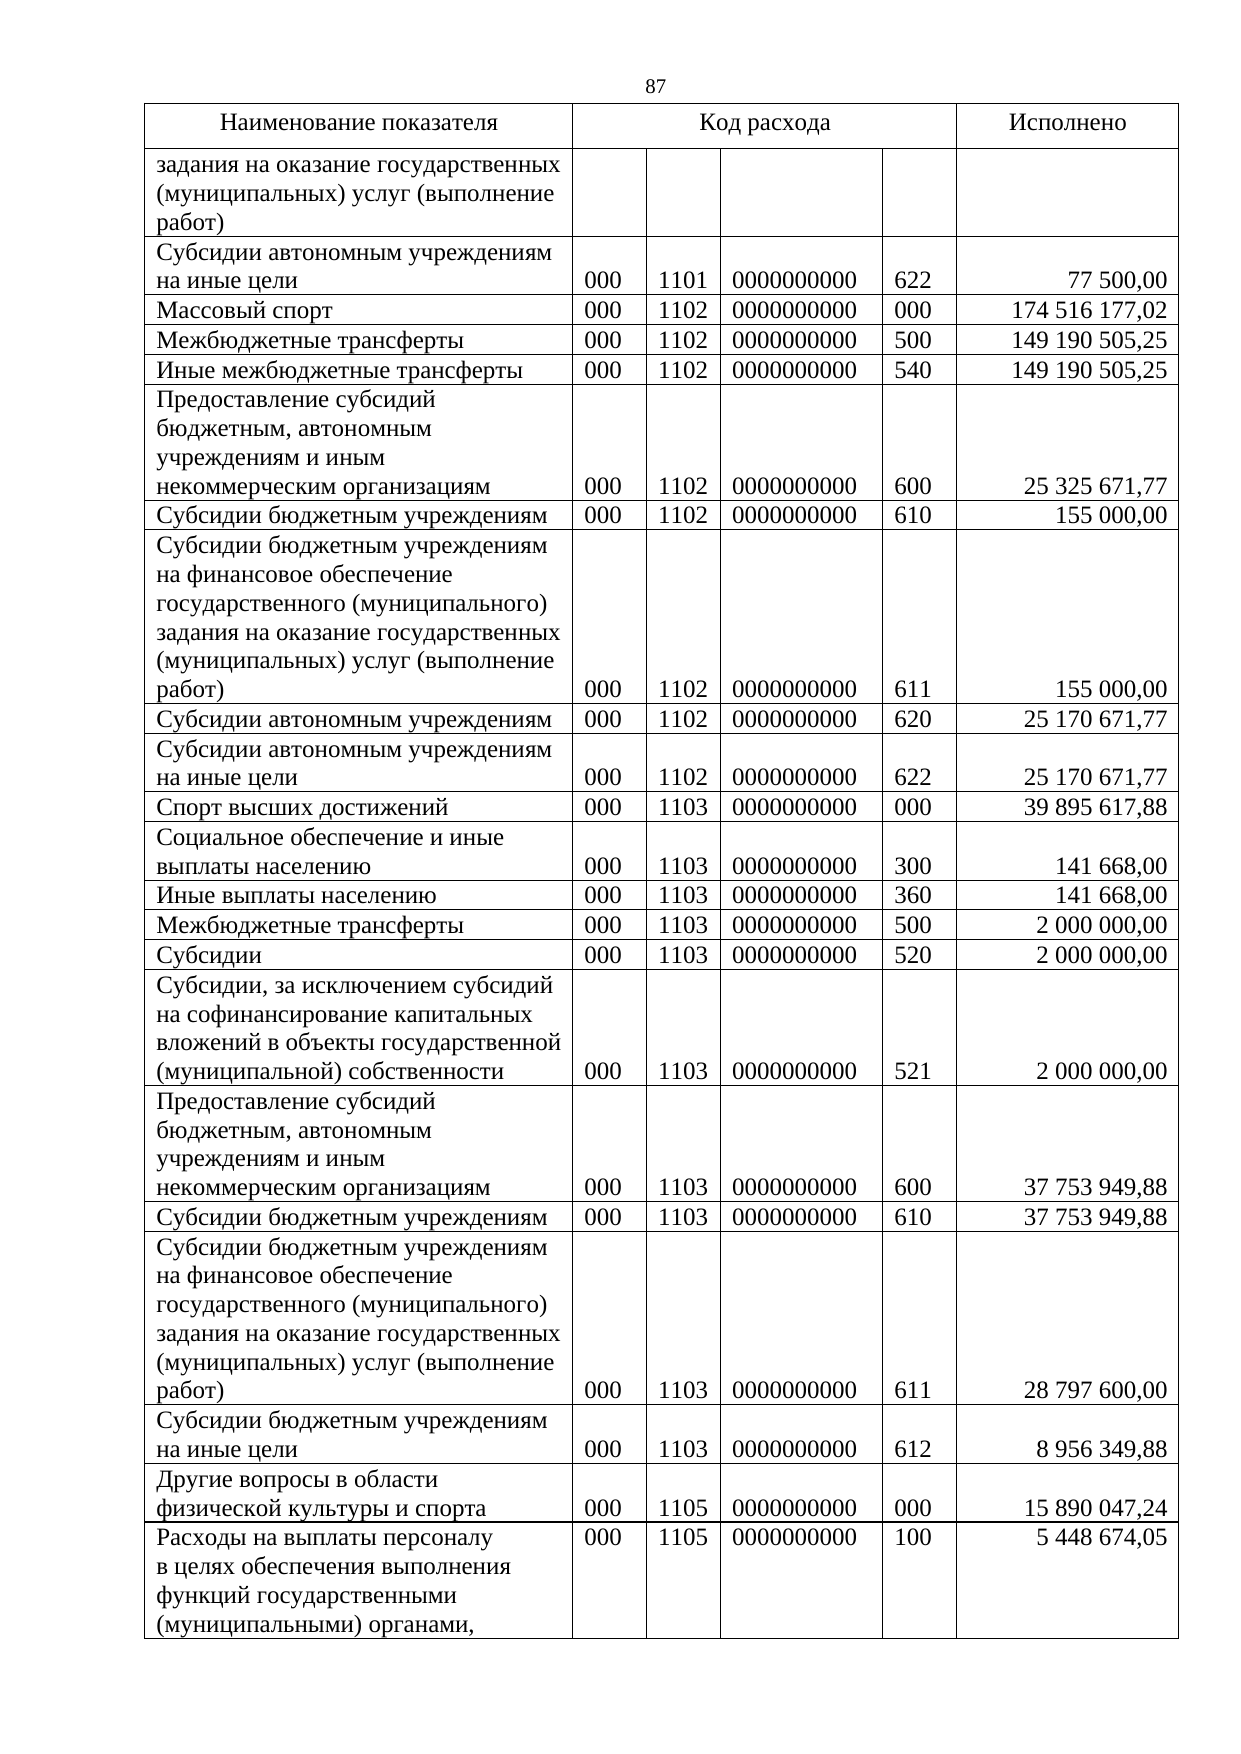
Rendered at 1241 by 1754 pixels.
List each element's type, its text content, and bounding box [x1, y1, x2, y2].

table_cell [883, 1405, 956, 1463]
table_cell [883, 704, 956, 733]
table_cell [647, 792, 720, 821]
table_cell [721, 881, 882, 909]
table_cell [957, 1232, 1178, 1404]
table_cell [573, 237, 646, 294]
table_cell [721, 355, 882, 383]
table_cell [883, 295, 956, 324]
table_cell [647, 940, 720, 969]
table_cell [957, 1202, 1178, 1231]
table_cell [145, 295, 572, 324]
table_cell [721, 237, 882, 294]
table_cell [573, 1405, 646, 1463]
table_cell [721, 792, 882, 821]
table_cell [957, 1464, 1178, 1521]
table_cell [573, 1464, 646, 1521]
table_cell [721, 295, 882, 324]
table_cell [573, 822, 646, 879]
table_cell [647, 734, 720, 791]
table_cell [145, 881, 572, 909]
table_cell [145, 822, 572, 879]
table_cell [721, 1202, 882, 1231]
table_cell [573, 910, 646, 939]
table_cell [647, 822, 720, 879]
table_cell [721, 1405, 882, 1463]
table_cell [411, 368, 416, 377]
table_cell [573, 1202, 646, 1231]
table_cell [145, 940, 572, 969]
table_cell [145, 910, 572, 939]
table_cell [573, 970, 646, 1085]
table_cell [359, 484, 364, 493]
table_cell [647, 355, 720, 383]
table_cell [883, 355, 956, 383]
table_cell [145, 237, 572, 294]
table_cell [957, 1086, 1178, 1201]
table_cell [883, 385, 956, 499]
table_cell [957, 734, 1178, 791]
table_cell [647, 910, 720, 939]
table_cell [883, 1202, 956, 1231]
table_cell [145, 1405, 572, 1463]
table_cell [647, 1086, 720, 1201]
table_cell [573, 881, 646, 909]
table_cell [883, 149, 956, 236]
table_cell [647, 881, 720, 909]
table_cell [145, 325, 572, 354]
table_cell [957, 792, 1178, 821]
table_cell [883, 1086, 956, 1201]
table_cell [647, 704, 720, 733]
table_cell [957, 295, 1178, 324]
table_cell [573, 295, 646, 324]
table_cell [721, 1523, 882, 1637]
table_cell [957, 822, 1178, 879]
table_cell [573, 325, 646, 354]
table_header Наименование показателя [145, 104, 572, 148]
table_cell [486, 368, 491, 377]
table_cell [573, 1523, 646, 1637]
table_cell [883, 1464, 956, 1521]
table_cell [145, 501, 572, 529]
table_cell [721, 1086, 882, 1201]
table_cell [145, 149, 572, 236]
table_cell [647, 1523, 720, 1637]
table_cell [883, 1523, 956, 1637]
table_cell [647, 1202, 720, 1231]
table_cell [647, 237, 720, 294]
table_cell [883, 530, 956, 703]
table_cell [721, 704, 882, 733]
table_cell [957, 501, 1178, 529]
table_header Код расхода [573, 104, 956, 148]
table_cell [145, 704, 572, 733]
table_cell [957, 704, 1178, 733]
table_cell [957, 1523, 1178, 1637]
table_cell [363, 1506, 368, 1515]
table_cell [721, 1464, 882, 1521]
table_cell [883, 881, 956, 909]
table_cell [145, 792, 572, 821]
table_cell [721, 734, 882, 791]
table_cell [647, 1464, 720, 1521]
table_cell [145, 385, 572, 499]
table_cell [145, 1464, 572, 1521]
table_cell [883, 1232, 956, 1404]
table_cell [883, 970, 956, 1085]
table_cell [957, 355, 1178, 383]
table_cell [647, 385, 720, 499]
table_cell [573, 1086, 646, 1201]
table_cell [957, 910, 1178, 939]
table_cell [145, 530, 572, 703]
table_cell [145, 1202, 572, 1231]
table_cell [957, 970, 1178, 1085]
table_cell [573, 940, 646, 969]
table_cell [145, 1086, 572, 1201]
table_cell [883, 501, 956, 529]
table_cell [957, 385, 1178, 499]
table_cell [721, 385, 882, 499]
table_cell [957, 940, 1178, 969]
table_header Исполнено [957, 104, 1178, 148]
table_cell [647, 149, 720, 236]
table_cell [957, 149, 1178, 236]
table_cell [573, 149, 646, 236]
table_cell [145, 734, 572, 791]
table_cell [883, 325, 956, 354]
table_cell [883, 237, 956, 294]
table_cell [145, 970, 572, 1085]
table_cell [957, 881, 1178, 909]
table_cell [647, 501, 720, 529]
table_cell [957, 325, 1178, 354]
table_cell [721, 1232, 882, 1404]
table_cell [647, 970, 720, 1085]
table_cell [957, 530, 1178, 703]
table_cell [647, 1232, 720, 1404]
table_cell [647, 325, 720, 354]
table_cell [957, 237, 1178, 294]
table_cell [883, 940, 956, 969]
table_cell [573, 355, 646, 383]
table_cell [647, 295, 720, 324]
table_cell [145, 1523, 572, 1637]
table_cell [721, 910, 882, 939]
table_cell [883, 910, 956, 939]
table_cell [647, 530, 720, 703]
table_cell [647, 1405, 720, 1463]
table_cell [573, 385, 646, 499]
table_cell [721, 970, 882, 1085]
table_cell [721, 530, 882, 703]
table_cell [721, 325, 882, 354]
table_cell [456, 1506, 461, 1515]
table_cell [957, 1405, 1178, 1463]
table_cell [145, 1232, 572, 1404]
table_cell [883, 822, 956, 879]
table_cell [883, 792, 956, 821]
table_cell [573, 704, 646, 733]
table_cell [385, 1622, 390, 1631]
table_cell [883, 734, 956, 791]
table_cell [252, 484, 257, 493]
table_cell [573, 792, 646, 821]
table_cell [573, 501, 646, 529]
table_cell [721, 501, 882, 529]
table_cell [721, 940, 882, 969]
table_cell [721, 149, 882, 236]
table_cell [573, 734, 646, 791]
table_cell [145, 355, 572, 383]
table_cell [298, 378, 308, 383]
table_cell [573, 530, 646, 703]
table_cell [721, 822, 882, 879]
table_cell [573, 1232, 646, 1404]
